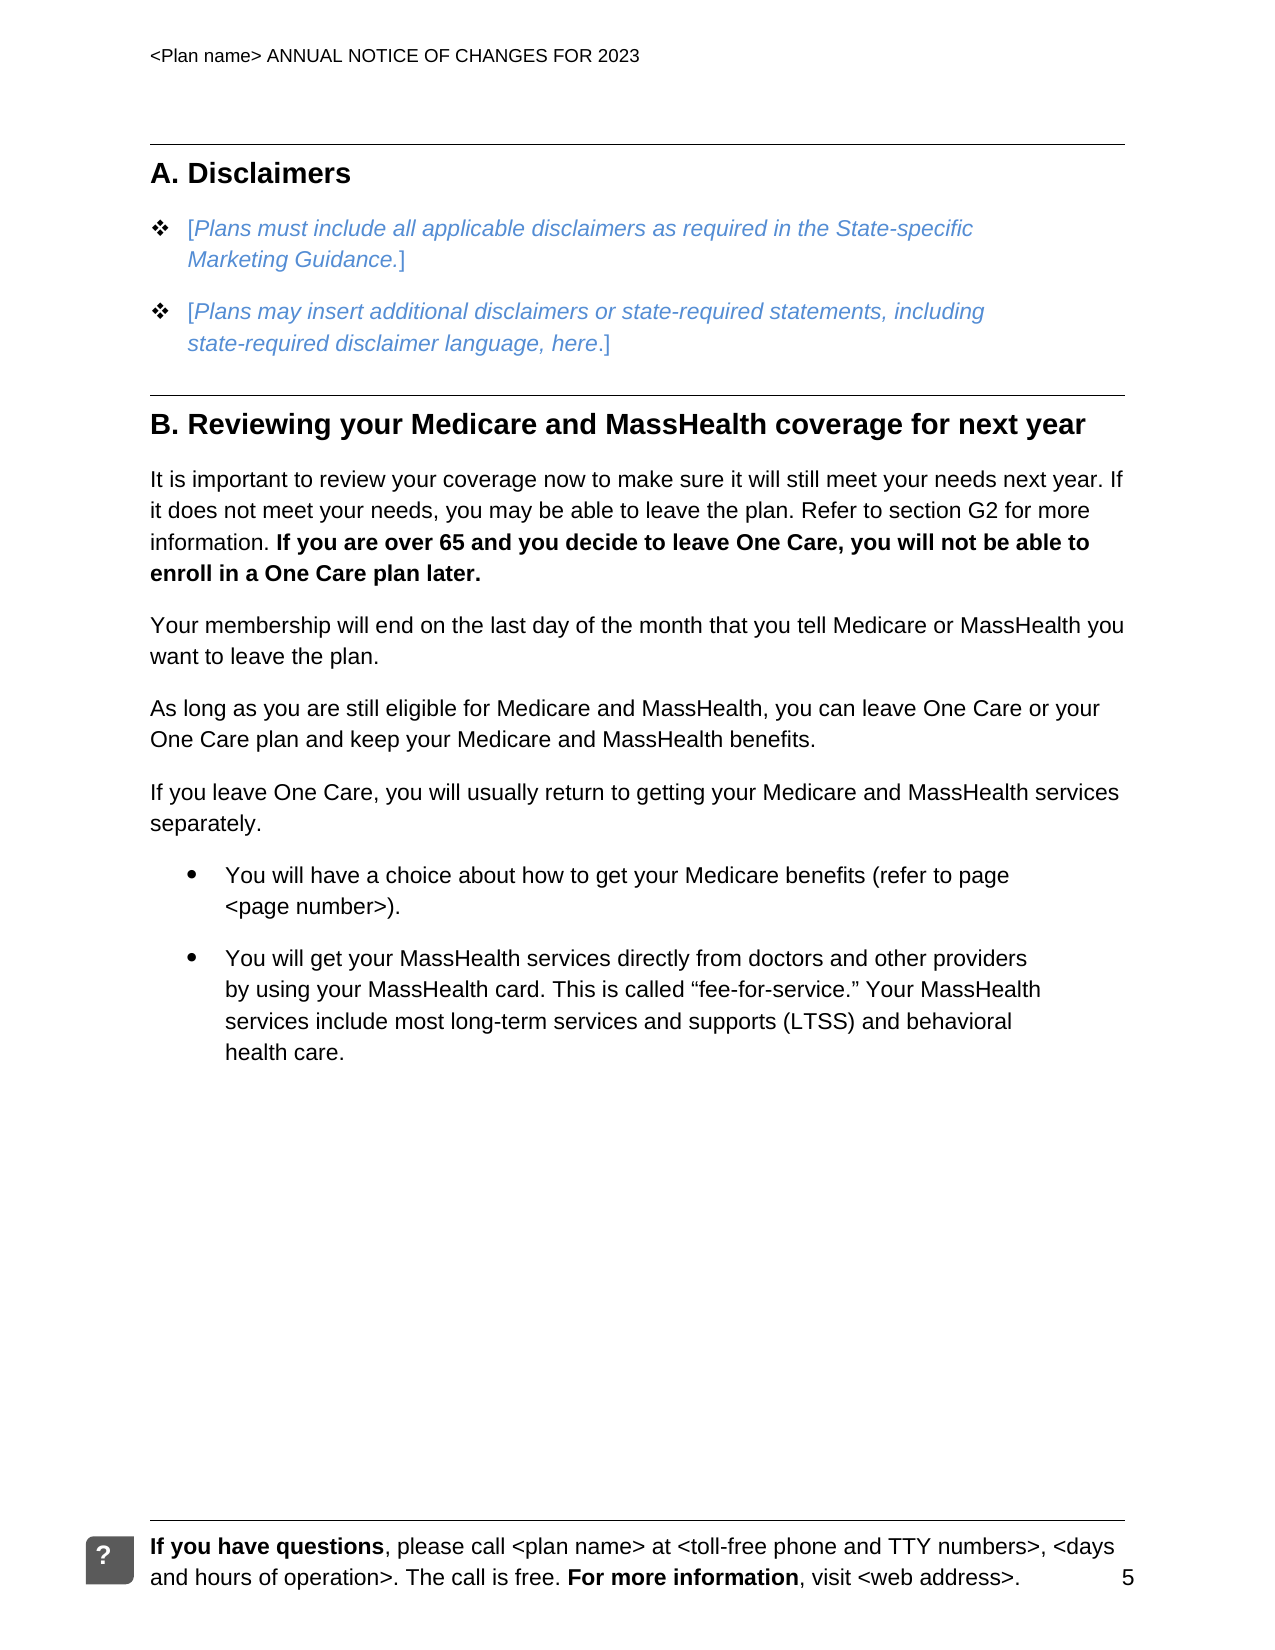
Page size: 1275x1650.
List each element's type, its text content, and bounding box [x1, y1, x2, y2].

list [Plans must include all applicable disclaimers as required in the State-specific Marketing Guidance.] [150, 211, 1050, 274]
text It is important to review your coverage now to make sure it will still meet your needs next year. If it does not meet your needs, you may be able to leave the plan. Refer to section G2 for more information. If you are over 65 and you decide to leave One Care, you will not be able to enroll in a One Care plan later. [150, 462, 1125, 587]
subtitle Reviewing your Medicare and MassHealth coverage for next year [150, 396, 1125, 442]
text As long as you are still eligible for Medicare and MassHealth, you can leave One Care or your One Care plan and keep your Medicare and MassHealth benefits. [150, 692, 1125, 754]
list [Plans may insert additional disclaimers or state-required statements, including state-required disclaimer language, here.] [150, 295, 1050, 357]
list You will have a choice about how to get your Medicare benefits (refer to page <page number>). [187, 858, 1050, 921]
subtitle Disclaimers [150, 145, 1125, 191]
list You will get your MassHealth services directly from doctors and other providers by using your MassHealth card. This is called “fee-for-service.” Your MassHealth services include most long-term services and supports (LTSS) and behavioral health care. [187, 942, 1050, 1067]
text Your membership will end on the last day of the month that you tell Medicare or MassHealth you want to leave the plan. [150, 608, 1125, 671]
text If you leave One Care, you will usually return to getting your Medicare and MassHealth services separately. [150, 775, 1125, 837]
